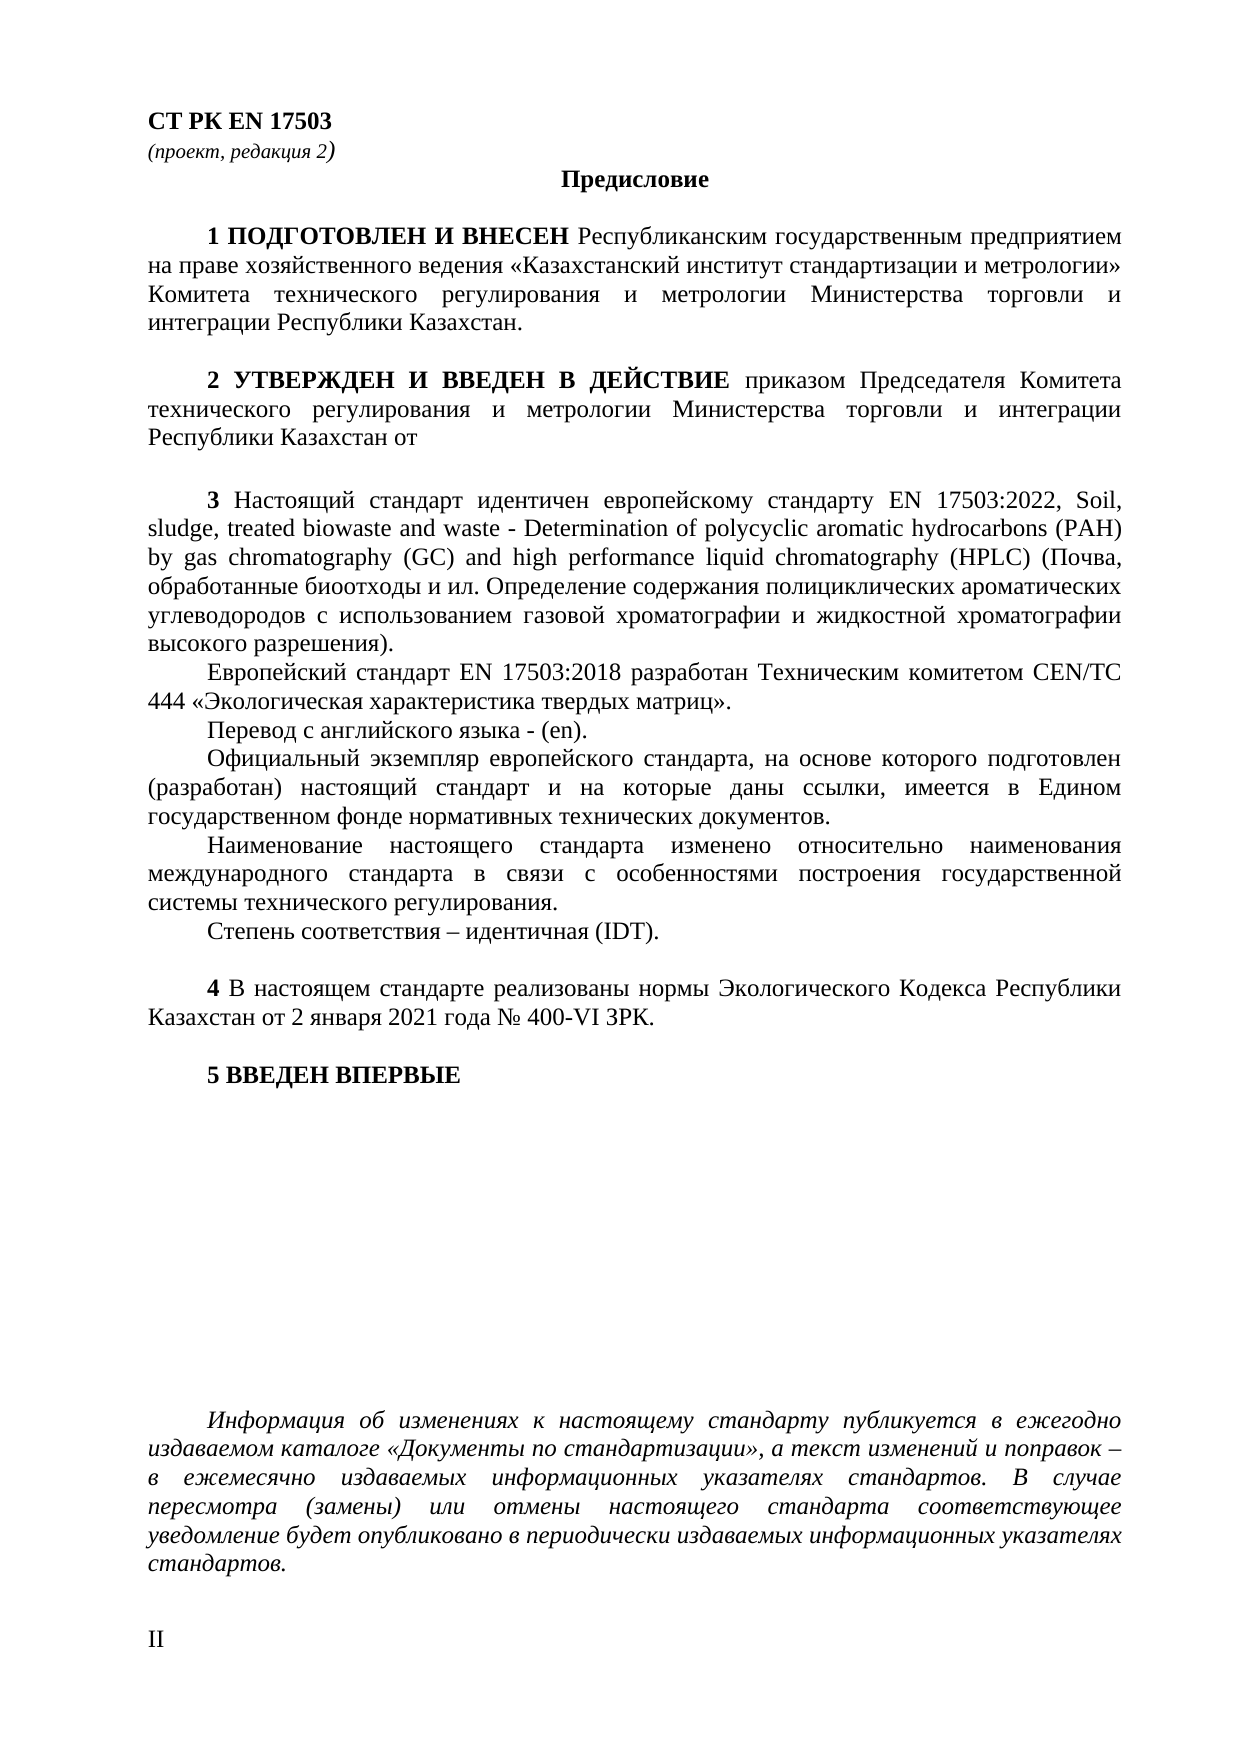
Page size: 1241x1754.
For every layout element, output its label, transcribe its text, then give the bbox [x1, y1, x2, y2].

text 4 В настоящем стандарте реализованы нормы Экологического Кодекса Республики Казахстан от 2 января 2021 года № 400-VI ЗРК. [148, 973, 1122, 1031]
text 5 ВВЕДЕН ВПЕРВЫЕ [148, 1060, 1122, 1088]
text Информация об изменениях к настоящему стандарту публикуется в ежегодно издаваемом каталоге «Документы по стандартизации», а текст изменений и поправок – в ежемесячно издаваемых информационных указателях стандартов. В случае пересмотра (замены) или отмены настоящего стандарта соответствующее уведомление будет опубликовано в периодически издаваемых информационных указателях стандартов. [148, 1405, 1122, 1577]
text Степень соответствия – идентичная (IDT). [148, 916, 1122, 945]
text Европейский стандарт EN 17503:2018 разработан Техническим комитетом CEN/TC 444 «Экологическая характеристика твердых матриц». [148, 657, 1122, 715]
text Наименование настоящего стандарта изменено относительно наименования международного стандарта в связи с особенностями построения государственной системы технического регулирования. [148, 830, 1122, 916]
text 1 ПОДГОТОВЛЕН И ВНЕСЕН Республиканским государственным предприятием на праве хозяйственного ведения «Казахстанский институт стандартизации и метрологии» Комитета технического регулирования и метрологии Министерства торговли и интеграции Республики Казахстан. [148, 221, 1122, 336]
text Предисловие [148, 164, 1122, 192]
text 3 Настоящий стандарт идентичен европейскому стандарту EN 17503:2022, Soil, sludge, treated biowaste and waste - Determination of polycyclic aromatic hydrocarbons (PAH) by gas chromatography (GC) and high performance liquid chromatography (HPLC) (Почва, обработанные биоотходы и ил. Определение содержания полициклических ароматических углеводородов с использованием газовой хроматографии и жидкостной хроматографии высокого разрешения). [148, 485, 1122, 657]
text Официальный экземпляр европейского стандарта, на основе которого подготовлен (разработан) настоящий стандарт и на которые даны ссылки, имеется в Едином государственном фонде нормативных технических документов. [148, 743, 1122, 830]
text 2 УТВЕРЖДЕН И ВВЕДЕН В ДЕЙСТВИЕ приказом Председателя Комитета технического регулирования и метрологии Министерства торговли и интеграции Республики Казахстан от [148, 365, 1122, 451]
text Перевод с английского языка - (en). [148, 715, 1122, 743]
